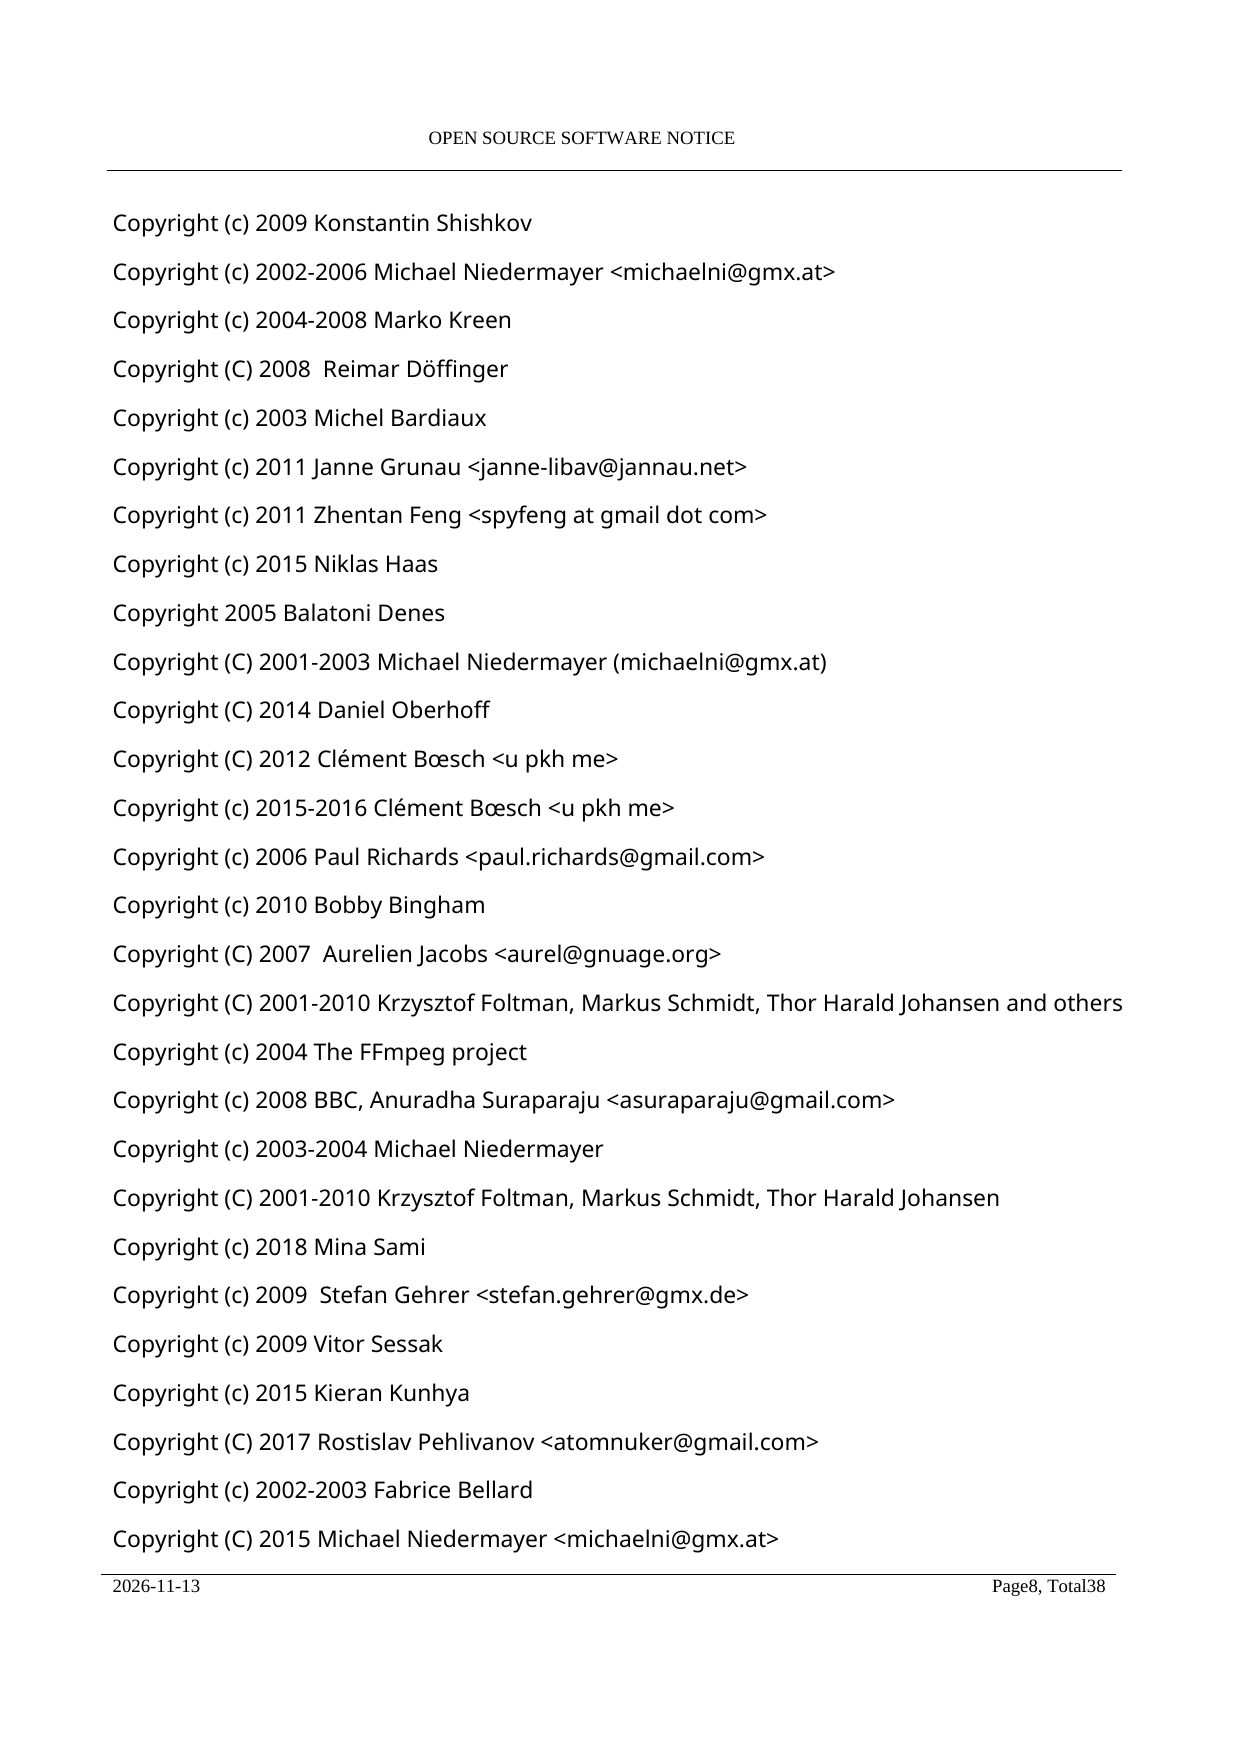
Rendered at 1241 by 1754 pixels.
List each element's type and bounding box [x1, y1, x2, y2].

text [112, 206, 1128, 1555]
